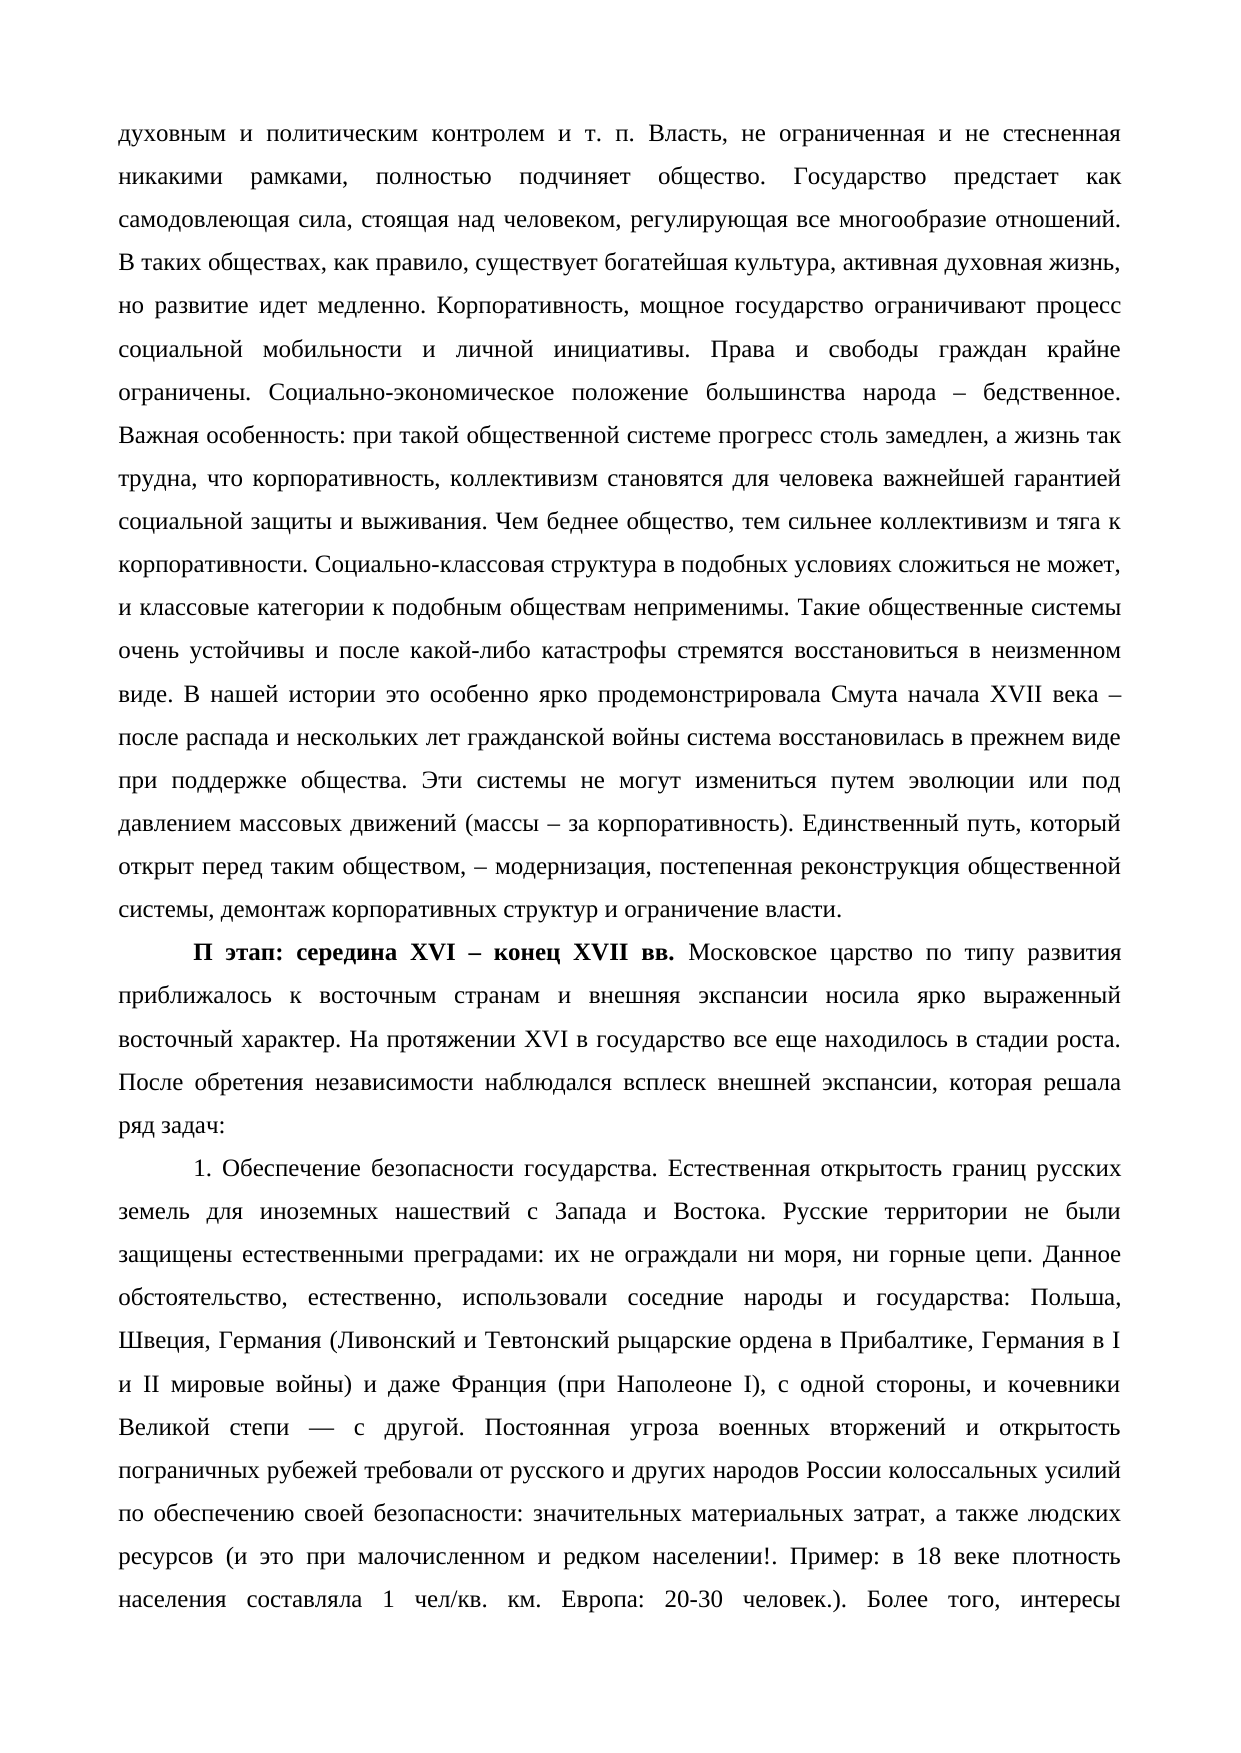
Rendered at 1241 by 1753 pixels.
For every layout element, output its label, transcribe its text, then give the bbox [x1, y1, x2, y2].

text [118, 118, 1122, 923]
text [118, 1153, 1122, 1613]
text П этап: середина XVI – конец XVII вв. Московское царство по типу развития приближалось к восточным странам и внешняя экспансии носила ярко выраженный восточный характер. На протяжении XVI в государство все еще находилось в стадии роста. После обретения независимости наблюдался всплеск внешней экспансии, которая решала ряд задач: [118, 937, 1122, 1139]
